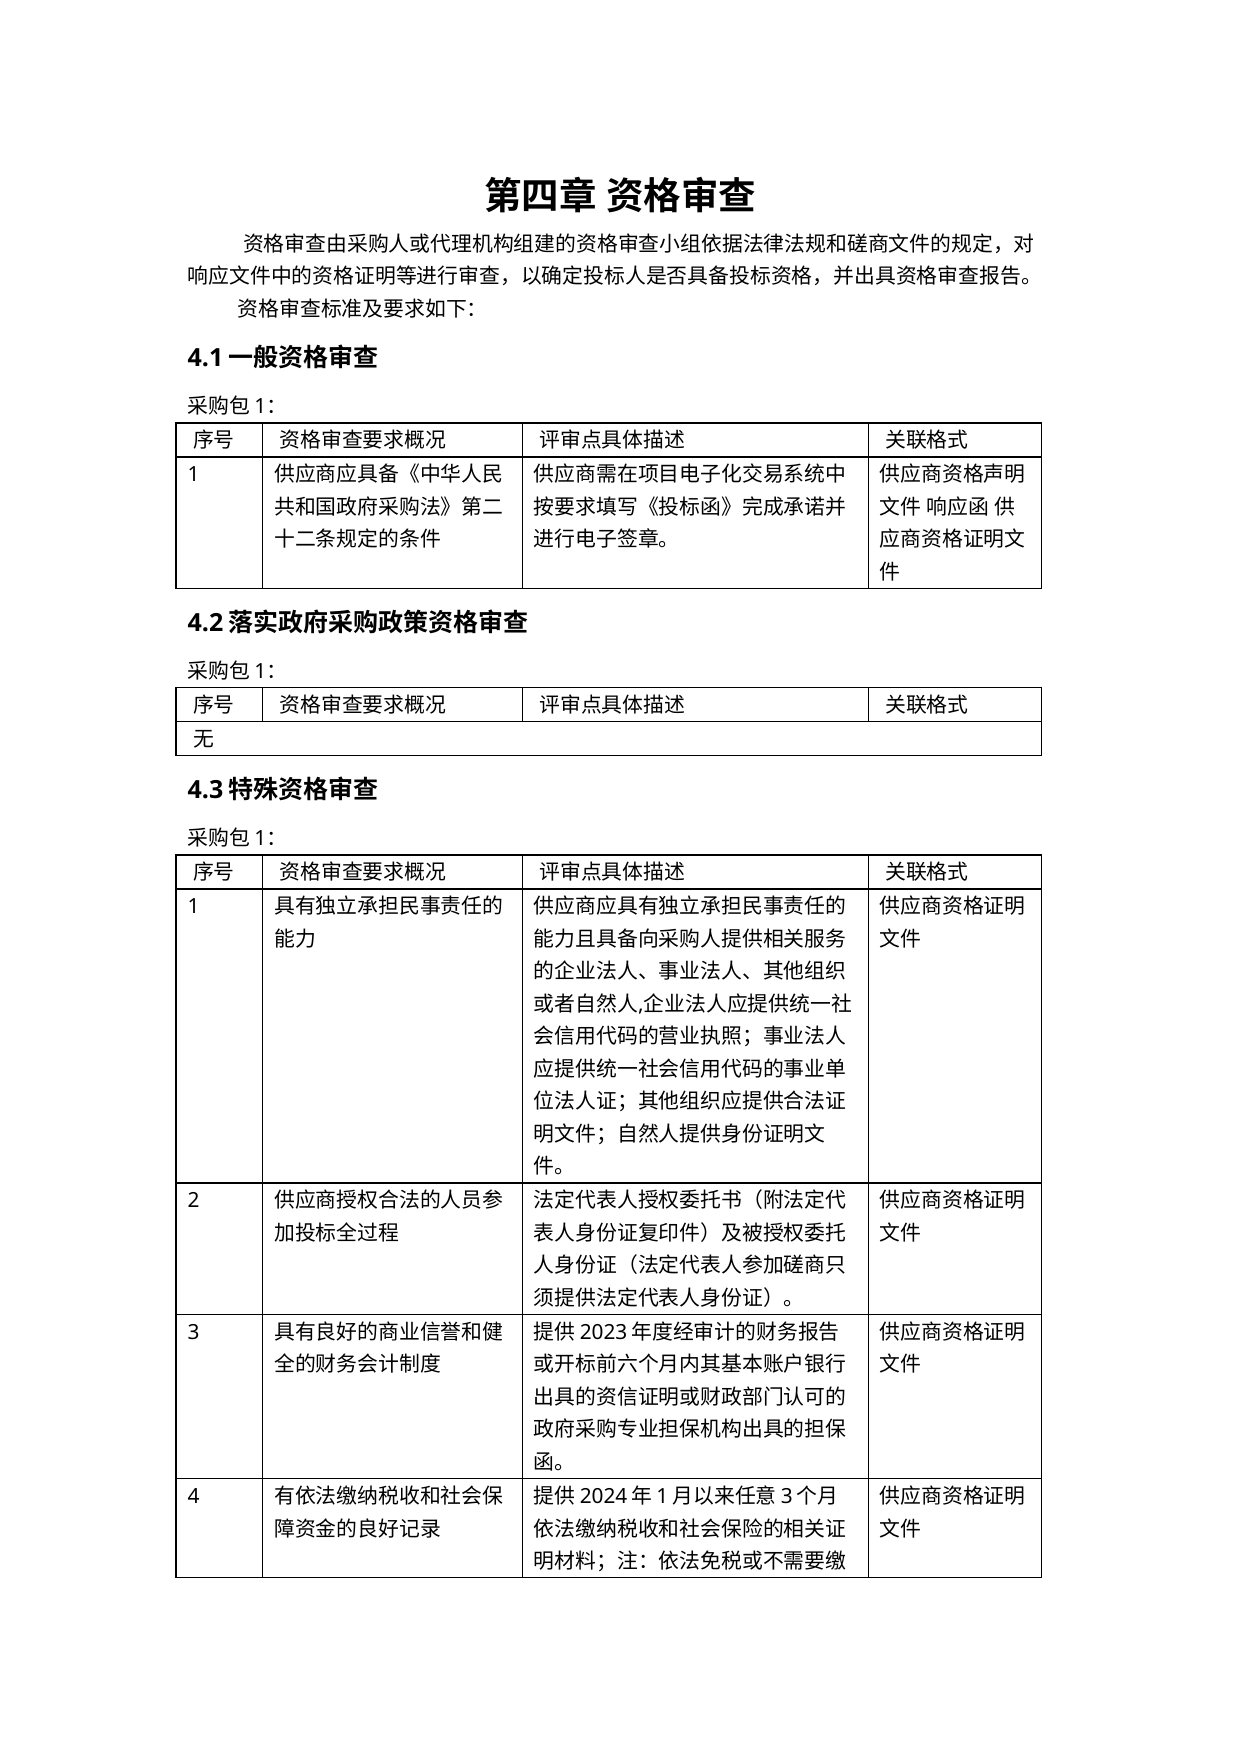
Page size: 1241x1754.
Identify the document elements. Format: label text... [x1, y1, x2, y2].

text 4.1一般资格审查 [187, 324, 1053, 389]
table_header 评审点具体描述 [523, 688, 868, 721]
table_header 资格审查要求概况 [263, 856, 522, 888]
table_header 关联格式 [869, 856, 1041, 888]
table_cell 供应商授权合法的人员参加投标全过程 [263, 1184, 522, 1313]
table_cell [523, 1479, 868, 1577]
table_cell 供应商资格证明文件 [869, 890, 1041, 1182]
table_cell 供应商资格证明文件 [869, 1315, 1041, 1478]
text 4.2落实政府采购政策资格审查 [187, 589, 1053, 654]
table_cell 4 [177, 1479, 262, 1577]
table_header 关联格式 [869, 424, 1041, 456]
table_cell 供应商资格证明文件 [869, 1184, 1041, 1313]
table_cell 有依法缴纳税收和社会保障资金的良好记录 [263, 1479, 522, 1577]
table_header 资格审查要求概况 [263, 688, 522, 721]
table_cell 供应商应具备《中华人民共和国政府采购法》第二十二条规定的条件 [263, 458, 522, 588]
table_cell 无 [177, 722, 1041, 755]
table_header 序号 [177, 856, 262, 888]
table_header 资格审查要求概况 [263, 424, 522, 456]
table_cell 具有良好的商业信誉和健全的财务会计制度 [263, 1315, 522, 1478]
text 采购包1： [187, 389, 1053, 422]
table_header 评审点具体描述 [523, 856, 868, 888]
table_cell 具有独立承担民事责任的能力 [263, 890, 522, 1182]
table_cell 法定代表人授权委托书（附法定代表人身份证复印件）及被授权委托人身份证（法定代表人参加磋商只须提供法定代表人身份证）。 [523, 1184, 868, 1313]
table_header 关联格式 [869, 688, 1041, 721]
text 资格审查标准及要求如下： [187, 292, 1053, 324]
text 第四章 资格审查 [187, 162, 1053, 227]
table_header 序号 [177, 688, 262, 721]
text 资格审查由采购人或代理机构组建的资格审查小组依据法律法规和磋商文件的规定，对响应文件中的资格证明等进行审查，以确定投标人是否具备投标资格，并出具资格审查报告。 [187, 227, 1053, 292]
table_header 评审点具体描述 [523, 424, 868, 456]
table_cell 3 [177, 1315, 262, 1478]
table_cell 供应商需在项目电子化交易系统中按要求填写《投标函》完成承诺并进行电子签章。 [523, 458, 868, 588]
table_cell 供应商资格声明文件 响应函 供应商资格证明文件 [869, 458, 1041, 588]
table_cell 1 [177, 890, 262, 1182]
table_header 序号 [177, 424, 262, 456]
text 4.3特殊资格审查 [187, 756, 1053, 821]
table_cell 供应商资格证明文件 [869, 1479, 1041, 1577]
table_cell 供应商应具有独立承担民事责任的能力且具备向采购人提供相关服务的企业法人、事业法人、其他组织或者自然人,企业法人应提供统一社会信用代码的营业执照；事业法人应提供统一社会信用代码的事业单位法人证；其他组织应提供合法证明文件；自然人提供身份证明文件。 [523, 890, 868, 1182]
text 采购包1： [187, 821, 1053, 854]
table_cell 1 [177, 458, 262, 588]
table_cell 2 [177, 1184, 262, 1313]
table_cell 提供2023年度经审计的财务报告或开标前六个月内其基本账户银行出具的资信证明或财政部门认可的政府采购专业担保机构出具的担保函。 [523, 1315, 868, 1478]
text 采购包1： [187, 654, 1053, 687]
